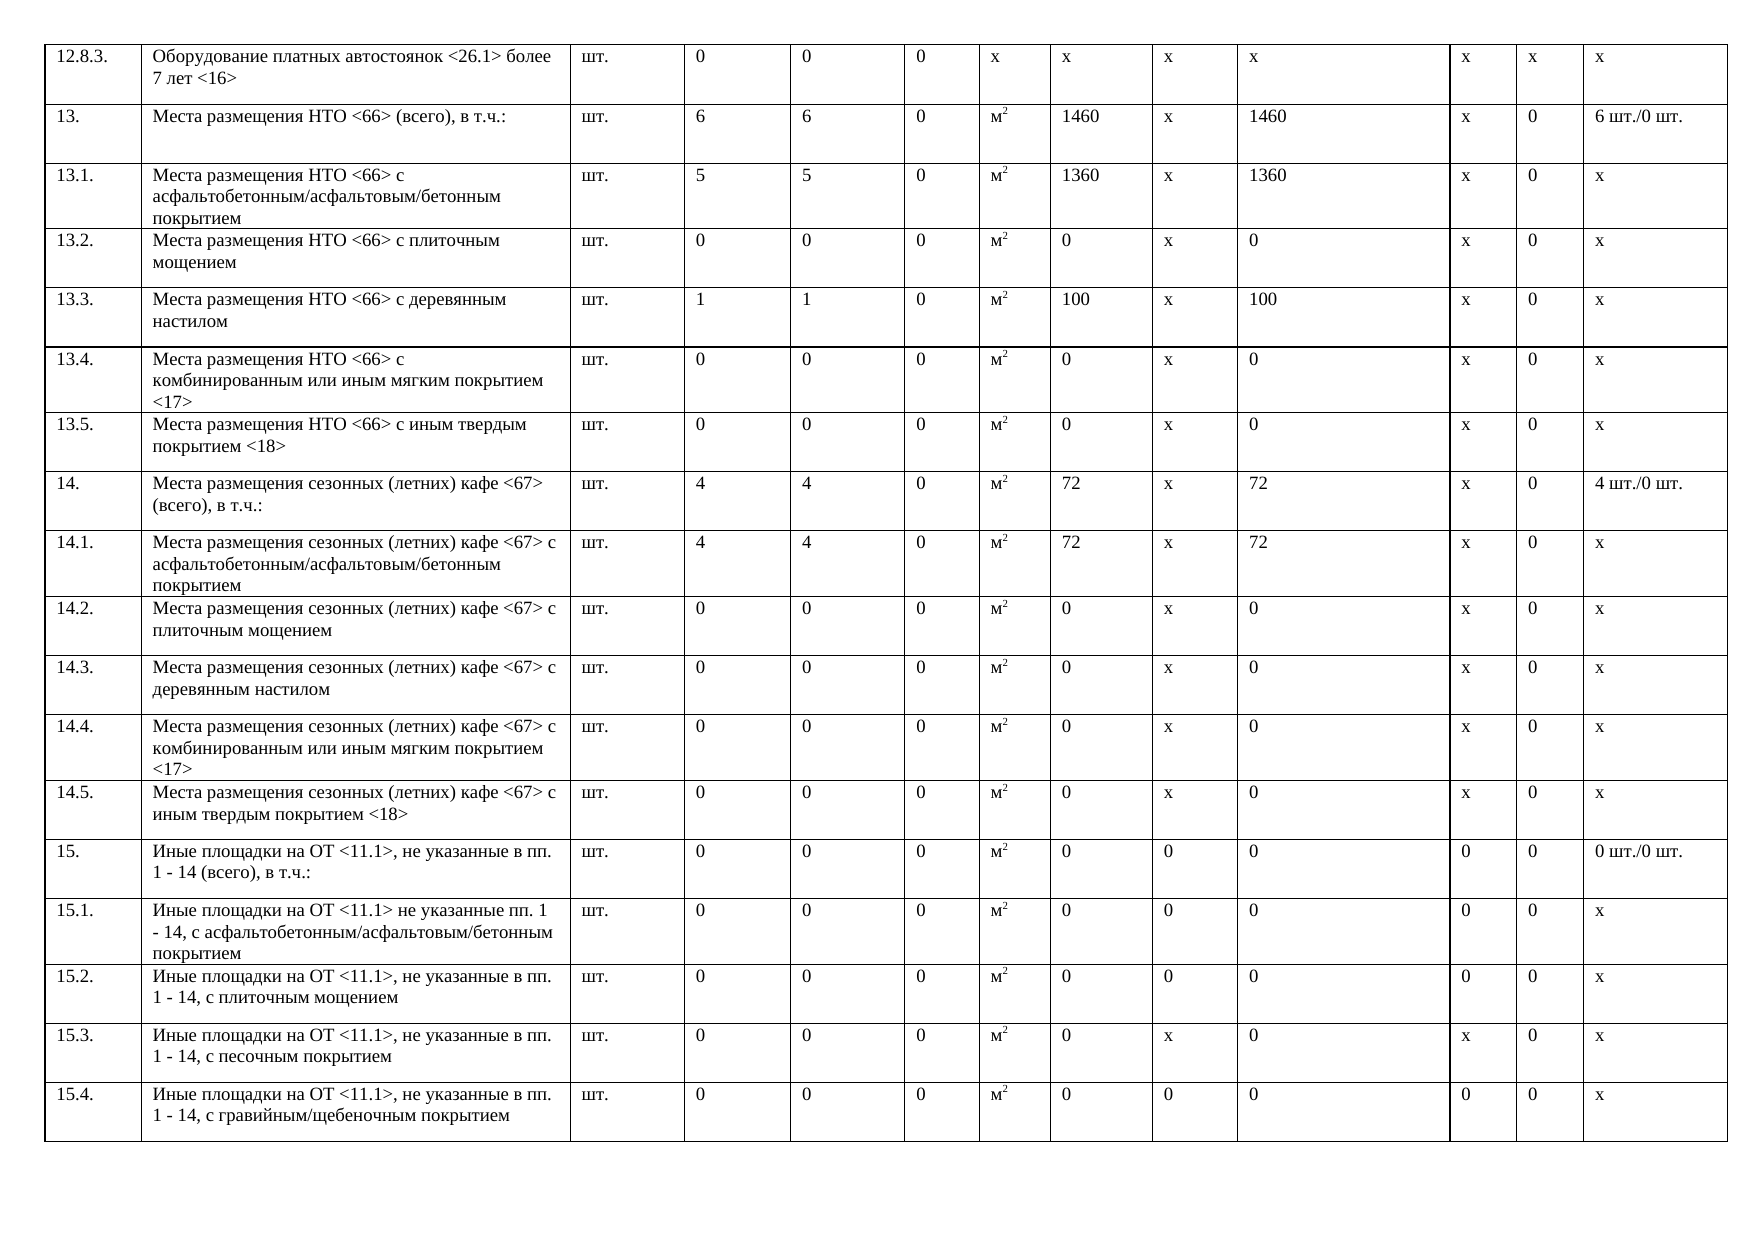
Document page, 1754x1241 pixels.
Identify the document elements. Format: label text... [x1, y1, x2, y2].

table_cell 0 [685, 656, 790, 714]
table_cell 13.4. [46, 348, 141, 412]
table_cell шт. [571, 413, 684, 471]
table_cell 0 [791, 781, 904, 839]
table_cell 0 [1451, 965, 1516, 1023]
table_cell м2 [980, 715, 1050, 780]
table_cell 13. [46, 105, 141, 162]
table_cell x [1584, 413, 1727, 471]
table_cell 0 [1051, 899, 1152, 964]
table_cell x [1153, 472, 1237, 530]
table_cell 14.2. [46, 597, 141, 655]
table_cell 4 шт./0 шт. [1584, 472, 1727, 530]
table_cell 0 [685, 597, 790, 655]
table_cell 0 [791, 656, 904, 714]
table_cell x [1451, 164, 1516, 228]
table_cell x [1153, 229, 1237, 287]
table_cell x [1451, 597, 1516, 655]
table_cell x [1451, 1024, 1516, 1082]
table_cell 0 [685, 348, 790, 412]
table_cell 0 [791, 45, 904, 103]
table_cell 0 [1051, 348, 1152, 412]
table_cell 0 [791, 1083, 904, 1141]
table_cell 0 [1051, 781, 1152, 839]
table_cell 0 [1517, 715, 1583, 780]
table_cell x [1517, 45, 1583, 103]
table_cell шт. [571, 164, 684, 228]
table_cell x [1153, 781, 1237, 839]
table_cell 72 [1051, 531, 1152, 596]
table_cell Иные площадки на ОТ <11.1>, не указанные в пп. 1 - 14, с гравийным/щебеночным покрытием [142, 1083, 570, 1141]
table_cell 0 [905, 531, 979, 596]
table_cell м2 [980, 105, 1050, 162]
table_cell м2 [980, 413, 1050, 471]
table_cell 0 [1238, 781, 1449, 839]
table_cell 0 [1238, 597, 1449, 655]
table_cell 1360 [1051, 164, 1152, 228]
table_cell 14.3. [46, 656, 141, 714]
table_cell м2 [980, 531, 1050, 596]
table_cell м2 [980, 472, 1050, 530]
table_cell м2 [980, 781, 1050, 839]
table_cell x [1584, 164, 1727, 228]
table_cell 0 [1051, 840, 1152, 898]
table_cell 0 [1517, 597, 1583, 655]
table_cell 0 [905, 965, 979, 1023]
table_cell м2 [980, 899, 1050, 964]
table_cell 0 [791, 899, 904, 964]
table_cell 0 [1051, 413, 1152, 471]
table_cell 13.1. [46, 164, 141, 228]
table_cell 0 [1153, 899, 1237, 964]
table_cell шт. [571, 715, 684, 780]
table_cell шт. [571, 1083, 684, 1141]
table_cell 0 шт./0 шт. [1584, 840, 1727, 898]
table_cell x [1153, 413, 1237, 471]
table_cell 0 [1238, 1083, 1449, 1141]
table_cell 0 [1051, 1024, 1152, 1082]
table_cell шт. [571, 781, 684, 839]
table_cell Места размещения сезонных (летних) кафе <67> с асфальтобетонным/асфальтовым/бетонным покрытием [142, 531, 570, 596]
table_cell 13.2. [46, 229, 141, 287]
table_cell 0 [1517, 472, 1583, 530]
table_cell x [1451, 413, 1516, 471]
table_cell 0 [1051, 229, 1152, 287]
table_cell 15.4. [46, 1083, 141, 1141]
table_cell 0 [905, 229, 979, 287]
table_cell 1460 [1051, 105, 1152, 162]
table_cell 6 [791, 105, 904, 162]
table_cell x [1153, 348, 1237, 412]
table_cell 14.1. [46, 531, 141, 596]
table_cell x [1451, 781, 1516, 839]
table_cell x [1153, 597, 1237, 655]
table_cell 15.2. [46, 965, 141, 1023]
table_cell x [1051, 45, 1152, 103]
table_cell 0 [905, 840, 979, 898]
table_cell шт. [571, 656, 684, 714]
table_cell x [1153, 656, 1237, 714]
table_cell x [1451, 229, 1516, 287]
table_cell Места размещения НТО <66> с деревянным настилом [142, 288, 570, 346]
table_cell шт. [571, 965, 684, 1023]
table_cell 0 [1517, 965, 1583, 1023]
table_cell 0 [1238, 1024, 1449, 1082]
table_cell 0 [685, 781, 790, 839]
table_cell 0 [905, 288, 979, 346]
table_cell 0 [1051, 597, 1152, 655]
table_cell Места размещения НТО <66> с комбинированным или иным мягким покрытием <17> [142, 348, 570, 412]
table_cell 0 [905, 781, 979, 839]
table_cell 0 [791, 1024, 904, 1082]
table_cell 0 [685, 1083, 790, 1141]
table_cell 100 [1238, 288, 1449, 346]
table_cell 0 [791, 229, 904, 287]
table_cell Оборудование платных автостоянок <26.1> более 7 лет <16> [142, 45, 570, 103]
table_cell 15.1. [46, 899, 141, 964]
table_cell 0 [905, 597, 979, 655]
table_cell x [1153, 1024, 1237, 1082]
table_cell 0 [1238, 899, 1449, 964]
table_cell x [1584, 531, 1727, 596]
table_cell x [1451, 288, 1516, 346]
table_cell 0 [1517, 288, 1583, 346]
table_cell 0 [791, 413, 904, 471]
table_cell 0 [1517, 840, 1583, 898]
table_cell 5 [685, 164, 790, 228]
table_cell 0 [1517, 531, 1583, 596]
table_cell 0 [685, 229, 790, 287]
table_cell x [1584, 1024, 1727, 1082]
table_cell 0 [685, 840, 790, 898]
table_cell 0 [1238, 715, 1449, 780]
table_cell x [1451, 531, 1516, 596]
table_cell м2 [980, 164, 1050, 228]
table_cell Иные площадки на ОТ <11.1> не указанные пп. 1 - 14, с асфальтобетонным/асфальтовым/бетонным покрытием [142, 899, 570, 964]
table_cell Места размещения сезонных (летних) кафе <67> с комбинированным или иным мягким покрытием <17> [142, 715, 570, 780]
table_cell 0 [905, 1083, 979, 1141]
table_cell 0 [1153, 1083, 1237, 1141]
table_cell 13.5. [46, 413, 141, 471]
table_cell Места размещения сезонных (летних) кафе <67> с плиточным мощением [142, 597, 570, 655]
table_cell м2 [980, 597, 1050, 655]
table_cell м2 [980, 1083, 1050, 1141]
table_cell Места размещения НТО <66> с иным твердым покрытием <18> [142, 413, 570, 471]
table_cell м2 [980, 965, 1050, 1023]
table_cell 0 [1238, 840, 1449, 898]
table_cell 0 [905, 472, 979, 530]
table_cell x [1451, 105, 1516, 162]
table_cell 0 [685, 715, 790, 780]
table_cell Места размещения сезонных (летних) кафе <67> с иным твердым покрытием <18> [142, 781, 570, 839]
table_cell м2 [980, 656, 1050, 714]
table_cell 0 [685, 45, 790, 103]
table_cell 0 [791, 840, 904, 898]
table_cell 0 [1238, 413, 1449, 471]
table_cell 0 [905, 413, 979, 471]
table_cell Места размещения НТО <66> (всего), в т.ч.: [142, 105, 570, 162]
table_cell 0 [685, 413, 790, 471]
table_cell 1360 [1238, 164, 1449, 228]
table_cell 72 [1238, 472, 1449, 530]
table_cell 0 [1517, 656, 1583, 714]
table_cell 0 [685, 965, 790, 1023]
table_cell 0 [1238, 656, 1449, 714]
table_cell м2 [980, 1024, 1050, 1082]
table_cell 0 [1153, 840, 1237, 898]
table_cell шт. [571, 472, 684, 530]
table_cell x [1584, 656, 1727, 714]
table_cell 0 [1517, 229, 1583, 287]
table_cell шт. [571, 348, 684, 412]
table_cell 5 [791, 164, 904, 228]
table_cell 0 [1451, 840, 1516, 898]
table_cell Места размещения НТО <66> с асфальтобетонным/асфальтовым/бетонным покрытием [142, 164, 570, 228]
table_cell x [1153, 164, 1237, 228]
table_cell 0 [1517, 781, 1583, 839]
table_cell x [1451, 715, 1516, 780]
table_cell 13.3. [46, 288, 141, 346]
table_cell шт. [571, 597, 684, 655]
table_cell 72 [1051, 472, 1152, 530]
table_cell x [1584, 288, 1727, 346]
table_cell Места размещения НТО <66> с плиточным мощением [142, 229, 570, 287]
table_cell м2 [980, 840, 1050, 898]
table_cell 0 [1451, 899, 1516, 964]
table_cell x [1584, 965, 1727, 1023]
table_cell x [1451, 656, 1516, 714]
table_cell Иные площадки на ОТ <11.1>, не указанные в пп. 1 - 14, с песочным покрытием [142, 1024, 570, 1082]
table_cell Места размещения сезонных (летних) кафе <67> (всего), в т.ч.: [142, 472, 570, 530]
table_cell x [1153, 45, 1237, 103]
table_cell 0 [905, 656, 979, 714]
table_cell x [1584, 899, 1727, 964]
table_cell 15.3. [46, 1024, 141, 1082]
table_cell 0 [1517, 1024, 1583, 1082]
table_cell 0 [905, 348, 979, 412]
table_cell x [1153, 531, 1237, 596]
table_cell 0 [1517, 413, 1583, 471]
table_cell x [1584, 229, 1727, 287]
table_cell x [1153, 715, 1237, 780]
table_cell 14. [46, 472, 141, 530]
table_cell 14.5. [46, 781, 141, 839]
table_cell x [1451, 472, 1516, 530]
table_cell 0 [1517, 899, 1583, 964]
table_cell 0 [905, 164, 979, 228]
table_cell 0 [1517, 1083, 1583, 1141]
table_cell 4 [685, 472, 790, 530]
table_cell x [1584, 715, 1727, 780]
table_cell x [1584, 45, 1727, 103]
table_cell x [1584, 348, 1727, 412]
table_cell 6 шт./0 шт. [1584, 105, 1727, 162]
table_cell шт. [571, 105, 684, 162]
table_cell 100 [1051, 288, 1152, 346]
table_cell 14.4. [46, 715, 141, 780]
table_cell 15. [46, 840, 141, 898]
table_cell 0 [905, 105, 979, 162]
table_cell 0 [1451, 1083, 1516, 1141]
table_cell шт. [571, 288, 684, 346]
table_cell 0 [1517, 348, 1583, 412]
table_cell 0 [1051, 656, 1152, 714]
table_cell x [1238, 45, 1449, 103]
table_cell x [980, 45, 1050, 103]
table_cell 0 [685, 899, 790, 964]
table_cell шт. [571, 1024, 684, 1082]
table_cell 0 [905, 899, 979, 964]
table_cell 0 [1517, 164, 1583, 228]
table_cell Места размещения сезонных (летних) кафе <67> с деревянным настилом [142, 656, 570, 714]
table_cell 1 [791, 288, 904, 346]
table_cell Иные площадки на ОТ <11.1>, не указанные в пп. 1 - 14, с плиточным мощением [142, 965, 570, 1023]
table_cell 0 [1238, 965, 1449, 1023]
table_cell м2 [980, 348, 1050, 412]
table_cell x [1153, 288, 1237, 346]
table_cell 4 [791, 472, 904, 530]
table_cell x [1584, 1083, 1727, 1141]
table_cell x [1153, 105, 1237, 162]
table_cell 0 [791, 965, 904, 1023]
table_cell 4 [791, 531, 904, 596]
table_cell Иные площадки на ОТ <11.1>, не указанные в пп. 1 - 14 (всего), в т.ч.: [142, 840, 570, 898]
table_cell 4 [685, 531, 790, 596]
table_cell 12.8.3. [46, 45, 141, 103]
table_cell x [1451, 45, 1516, 103]
table_cell 0 [791, 715, 904, 780]
table_cell 0 [905, 45, 979, 103]
table_cell 0 [1051, 1083, 1152, 1141]
table_cell 0 [1051, 965, 1152, 1023]
table_cell шт. [571, 531, 684, 596]
table_cell 0 [1051, 715, 1152, 780]
table_cell 0 [791, 348, 904, 412]
table_cell x [1584, 781, 1727, 839]
table_cell шт. [571, 45, 684, 103]
table_cell x [1584, 597, 1727, 655]
table_cell 0 [791, 597, 904, 655]
table_cell м2 [980, 288, 1050, 346]
table_cell 0 [905, 1024, 979, 1082]
table_cell 1460 [1238, 105, 1449, 162]
table_cell 6 [685, 105, 790, 162]
table_cell 0 [1238, 348, 1449, 412]
table_cell 0 [905, 715, 979, 780]
table_cell x [1451, 348, 1516, 412]
table_cell 0 [1238, 229, 1449, 287]
table_cell шт. [571, 840, 684, 898]
table_cell 0 [1517, 105, 1583, 162]
table_cell м2 [980, 229, 1050, 287]
table_cell 0 [685, 1024, 790, 1082]
table_cell шт. [571, 899, 684, 964]
table_cell 1 [685, 288, 790, 346]
table_cell шт. [571, 229, 684, 287]
table_cell 72 [1238, 531, 1449, 596]
table_cell 0 [1153, 965, 1237, 1023]
